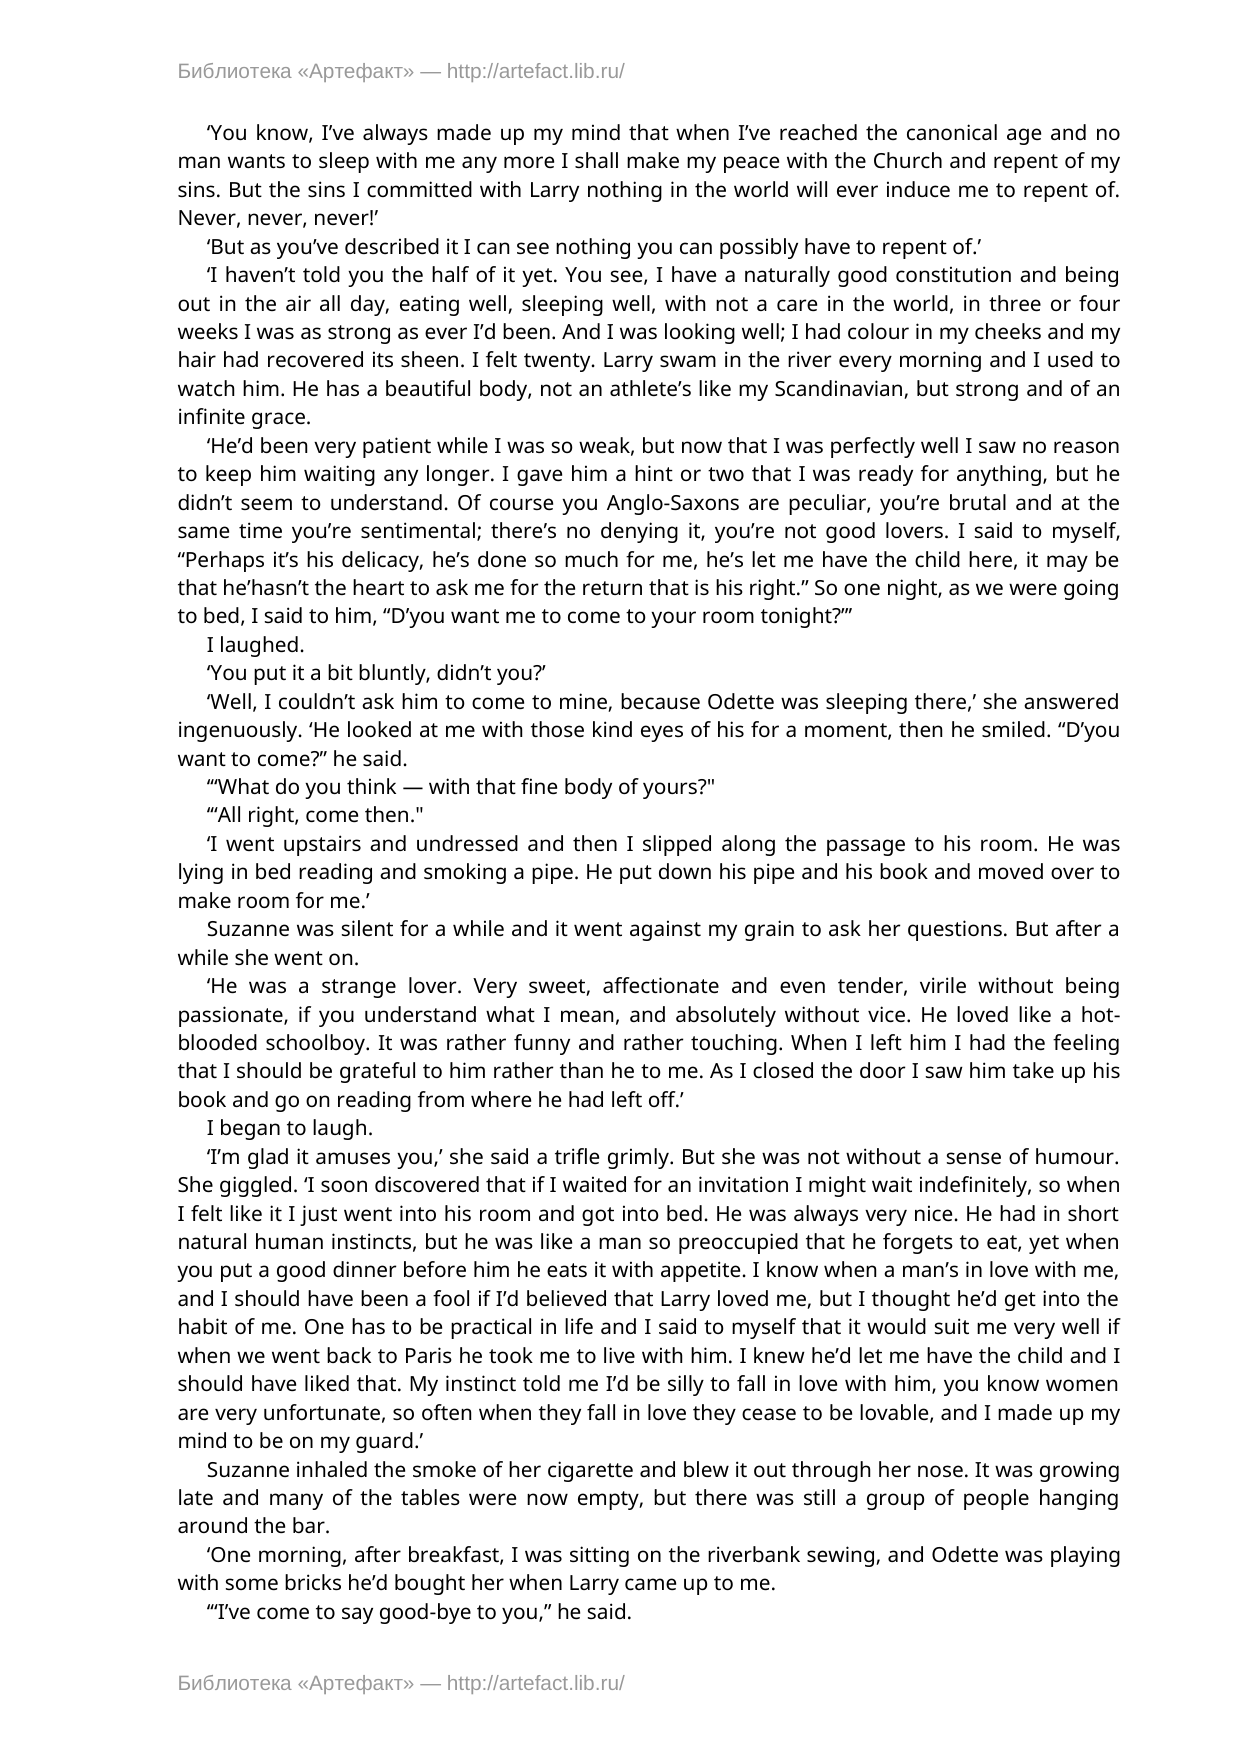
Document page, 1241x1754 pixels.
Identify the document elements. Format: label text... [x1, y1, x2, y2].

text ‘Well, I couldn’t ask him to come to mine, because Odette was sleeping there,’ she answered ingenuously. ‘He looked at me with those kind eyes of his for a moment, then he smiled. “D’you want to come?” he said. [177, 687, 1122, 772]
text ‘You put it a bit bluntly, didn’t you?’ [177, 658, 1122, 687]
text ‘You know, I’ve always made up my mind that when I’ve reached the canonical age and no man wants to sleep with me any more I shall make my peace with the Church and repent of my sins. But the sins I committed with Larry nothing in the world will ever induce me to repent of. Never, never, never!’ [177, 118, 1122, 232]
text ‘But as you’ve described it I can see nothing you can possibly have to repent of.’ [177, 232, 1122, 260]
text ‘“I’ve come to say good-bye to you,” he said. [177, 1597, 1122, 1625]
text ‘I went upstairs and undressed and then I slipped along the passage to his room. He was lying in bed reading and smoking a pipe. He put down his pipe and his book and moved over to make room for me.’ [177, 829, 1122, 914]
text ‘One morning, after breakfast, I was sitting on the riverbank sewing, and Odette was playing with some bricks he’d bought her when Larry came up to me. [177, 1540, 1122, 1597]
text I began to laugh. [177, 1113, 1122, 1142]
text Suzanne was silent for a while and it went against my grain to ask her questions. But after a while she went on. [177, 914, 1122, 971]
text Suzanne inhaled the smoke of her cigarette and blew it out through her nose. It was growing late and many of the tables were now empty, but there was still a group of people hanging around the bar. [177, 1455, 1122, 1540]
text ‘He’d been very patient while I was so weak, but now that I was perfectly well I saw no reason to keep him waiting any longer. I gave him a hint or two that I was ready for anything, but he didn’t seem to understand. Of course you Anglo-Saxons are peculiar, you’re brutal and at the same time you’re sentimental; there’s no denying it, you’re not good lovers. I said to myself, “Perhaps it’s his delicacy, he’s done so much for me, he’s let me have the child here, it may be that he’hasn’t the heart to ask me for the return that is his right.” So one night, as we were going to bed, I said to him, “D’you want me to come to your room tonight?”’ [177, 431, 1122, 630]
text ‘I’m glad it amuses you,’ she said a trifle grimly. But she was not without a sense of humour. She giggled. ‘I soon discovered that if I waited for an invitation I might wait indefinitely, so when I felt like it I just went into his room and got into bed. He was always very nice. He had in short natural human instincts, but he was like a man so preoccupied that he forgets to eat, yet when you put a good dinner before him he eats it with appetite. I know when a man’s in love with me, and I should have been a fool if I’d believed that Larry loved me, but I thought he’d get into the habit of me. One has to be practical in life and I said to myself that it would suit me very well if when we went back to Paris he took me to live with him. I knew he’d let me have the child and I should have liked that. My instinct told me I’d be silly to fall in love with him, you know women are very unfortunate, so often when they fall in love they cease to be lovable, and I made up my mind to be on my guard.’ [177, 1142, 1122, 1455]
text I laughed. [177, 630, 1122, 658]
text ‘He was a strange lover. Very sweet, affectionate and even tender, virile without being passionate, if you understand what I mean, and absolutely without vice. He loved like a hot-blooded schoolboy. It was rather funny and rather touching. When I left him I had the feeling that I should be grateful to him rather than he to me. As I closed the door I saw him take up his book and go on reading from where he had left off.’ [177, 971, 1122, 1113]
text ‘“All right, come then." [177, 801, 1122, 829]
text ‘“What do you think — with that fine body of yours?" [177, 772, 1122, 801]
text ‘I haven’t told you the half of it yet. You see, I have a naturally good constitution and being out in the air all day, eating well, sleeping well, with not a care in the world, in three or four weeks I was as strong as ever I’d been. And I was looking well; I had colour in my cheeks and my hair had recovered its sheen. I felt twenty. Larry swam in the river every morning and I used to watch him. He has a beautiful body, not an athlete’s like my Scandinavian, but strong and of an infinite grace. [177, 260, 1122, 431]
